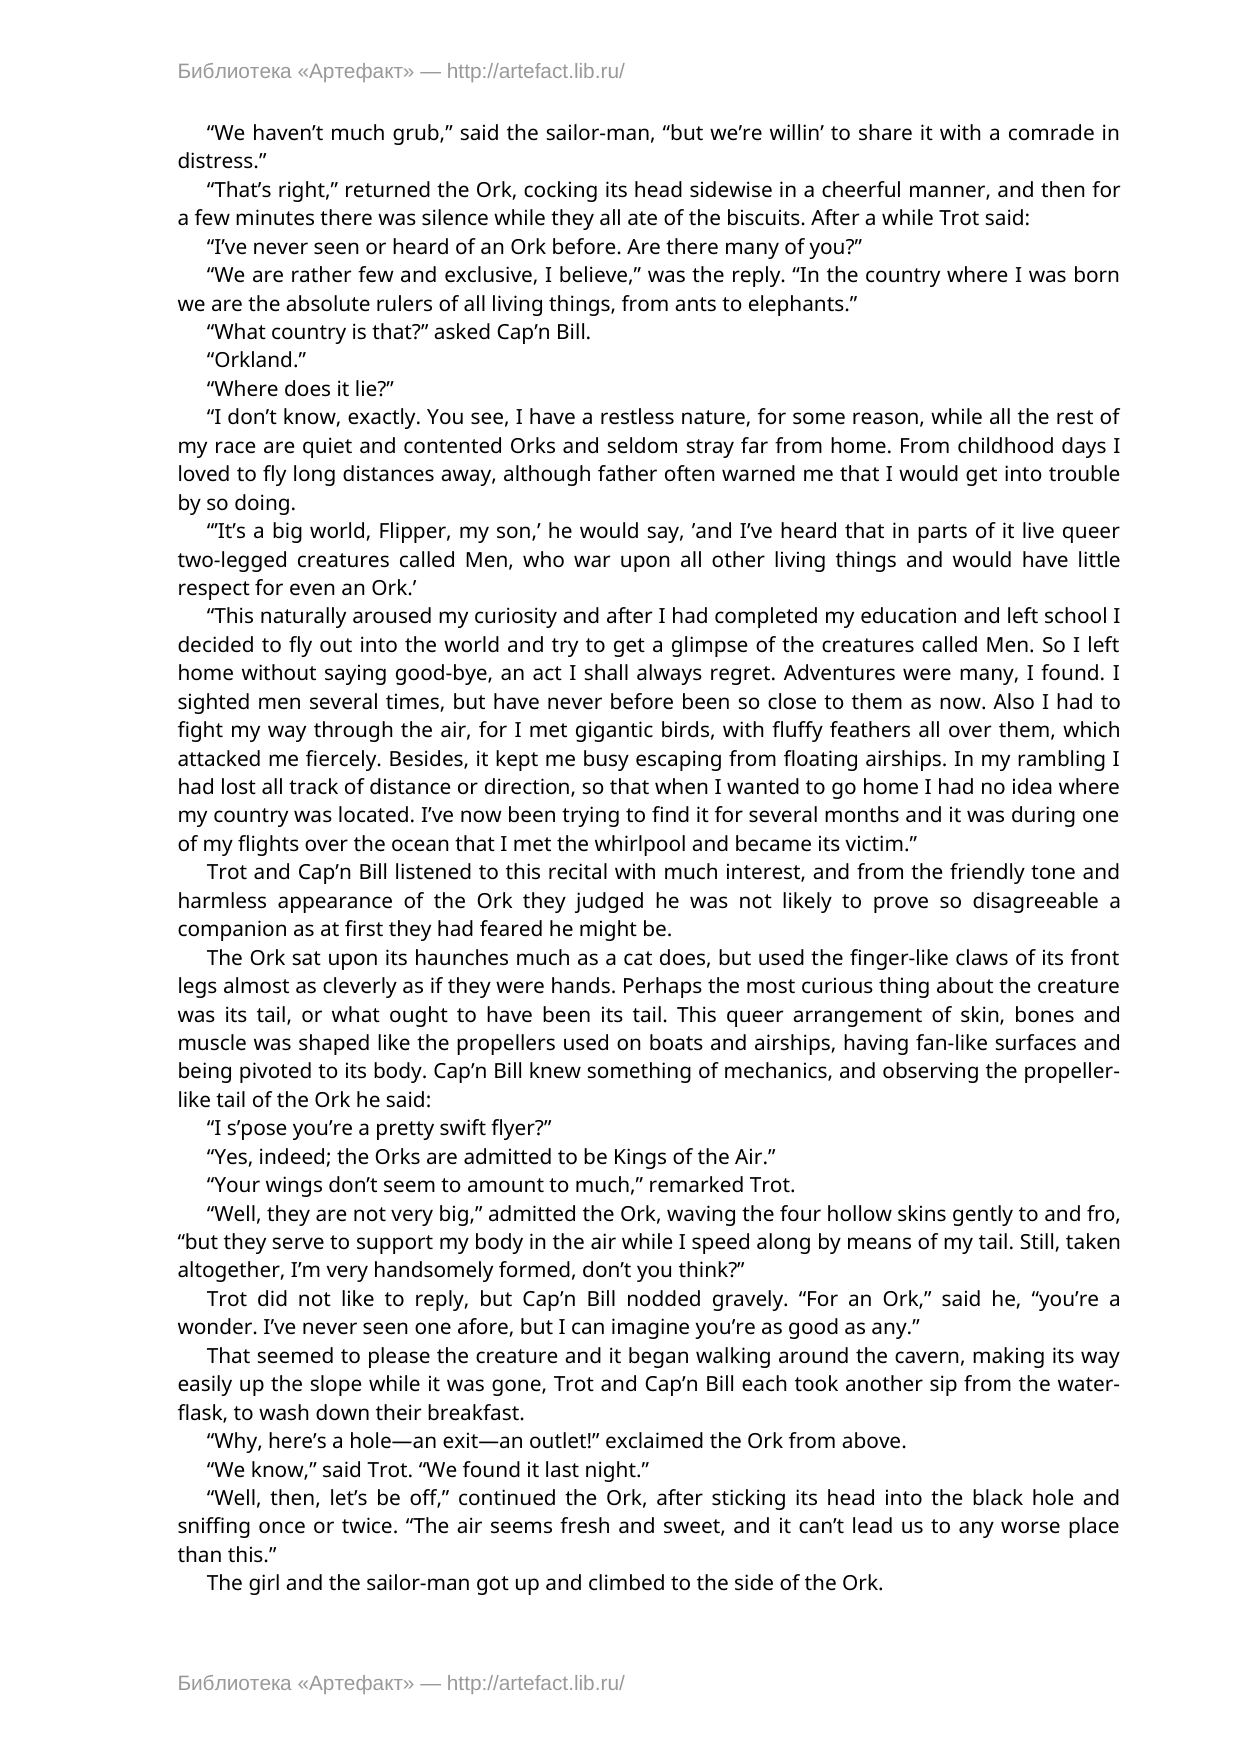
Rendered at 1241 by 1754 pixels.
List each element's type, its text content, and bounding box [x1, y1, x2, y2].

text “This naturally aroused my curiosity and after I had completed my education and left school I decided to fly out into the world and try to get a glimpse of the creatures called Men. So I left home without saying good-bye, an act I shall always regret. Adventures were many, I found. I sighted men several times, but have never before been so close to them as now. Also I had to fight my way through the air, for I met gigantic birds, with fluffy feathers all over them, which attacked me fiercely. Besides, it kept me busy escaping from floating airships. In my rambling I had lost all track of distance or direction, so that when I wanted to go home I had no idea where my country was located. I’ve now been trying to find it for several months and it was during one of my flights over the ocean that I met the whirlpool and became its victim.” [177, 602, 1122, 857]
text “Yes, indeed; the Orks are admitted to be Kings of the Air.” [177, 1142, 1122, 1170]
text That seemed to please the creature and it began walking around the cavern, making its way easily up the slope while it was gone, Trot and Cap’n Bill each took another sip from the water-flask, to wash down their breakfast. [177, 1341, 1122, 1426]
text “Orkland.” [177, 346, 1122, 374]
text “Well, then, let’s be off,” continued the Ork, after sticking its head into the black hole and sniffing once or twice. “The air seems fresh and sweet, and it can’t lead us to any worse place than this.” [177, 1483, 1122, 1568]
text “What country is that?” asked Cap’n Bill. [177, 317, 1122, 346]
text “We haven’t much grub,” said the sailor-man, “but we’re willin’ to share it with a comrade in distress.” [177, 118, 1122, 175]
text “Your wings don’t seem to amount to much,” remarked Trot. [177, 1170, 1122, 1199]
text “Why, here’s a hole—an exit—an outlet!” exclaimed the Ork from above. [177, 1426, 1122, 1455]
text “Well, they are not very big,” admitted the Ork, waving the four hollow skins gently to and fro, “but they serve to support my body in the air while I speed along by means of my tail. Still, taken altogether, I’m very handsomely formed, don’t you think?” [177, 1199, 1122, 1284]
text “Where does it lie?” [177, 374, 1122, 402]
text “I’ve never seen or heard of an Ork before. Are there many of you?” [177, 232, 1122, 260]
text “I don’t know, exactly. You see, I have a restless nature, for some reason, while all the rest of my race are quiet and contented Orks and seldom stray far from home. From childhood days I loved to fly long distances away, although father often warned me that I would get into trouble by so doing. [177, 402, 1122, 516]
text “We know,” said Trot. “We found it last night.” [177, 1455, 1122, 1483]
text “’It’s a big world, Flipper, my son,’ he would say, ’and I’ve heard that in parts of it live queer two-legged creatures called Men, who war upon all other living things and would have little respect for even an Ork.’ [177, 516, 1122, 602]
text Trot and Cap’n Bill listened to this recital with much interest, and from the friendly tone and harmless appearance of the Ork they judged he was not likely to prove so disagreeable a companion as at first they had feared he might be. [177, 857, 1122, 943]
text The girl and the sailor-man got up and climbed to the side of the Ork. [177, 1568, 1122, 1597]
text “We are rather few and exclusive, I believe,” was the reply. “In the country where I was born we are the absolute rulers of all living things, from ants to elephants.” [177, 260, 1122, 317]
text The Ork sat upon its haunches much as a cat does, but used the finger-like claws of its front legs almost as cleverly as if they were hands. Perhaps the most curious thing about the creature was its tail, or what ought to have been its tail. This queer arrangement of skin, bones and muscle was shaped like the propellers used on boats and airships, having fan-like surfaces and being pivoted to its body. Cap’n Bill knew something of mechanics, and observing the propeller-like tail of the Ork he said: [177, 943, 1122, 1113]
text Trot did not like to reply, but Cap’n Bill nodded gravely. “For an Ork,” said he, “you’re a wonder. I’ve never seen one afore, but I can imagine you’re as good as any.” [177, 1284, 1122, 1341]
text “That’s right,” returned the Ork, cocking its head sidewise in a cheerful manner, and then for a few minutes there was silence while they all ate of the biscuits. After a while Trot said: [177, 175, 1122, 232]
text “I s’pose you’re a pretty swift flyer?” [177, 1113, 1122, 1142]
